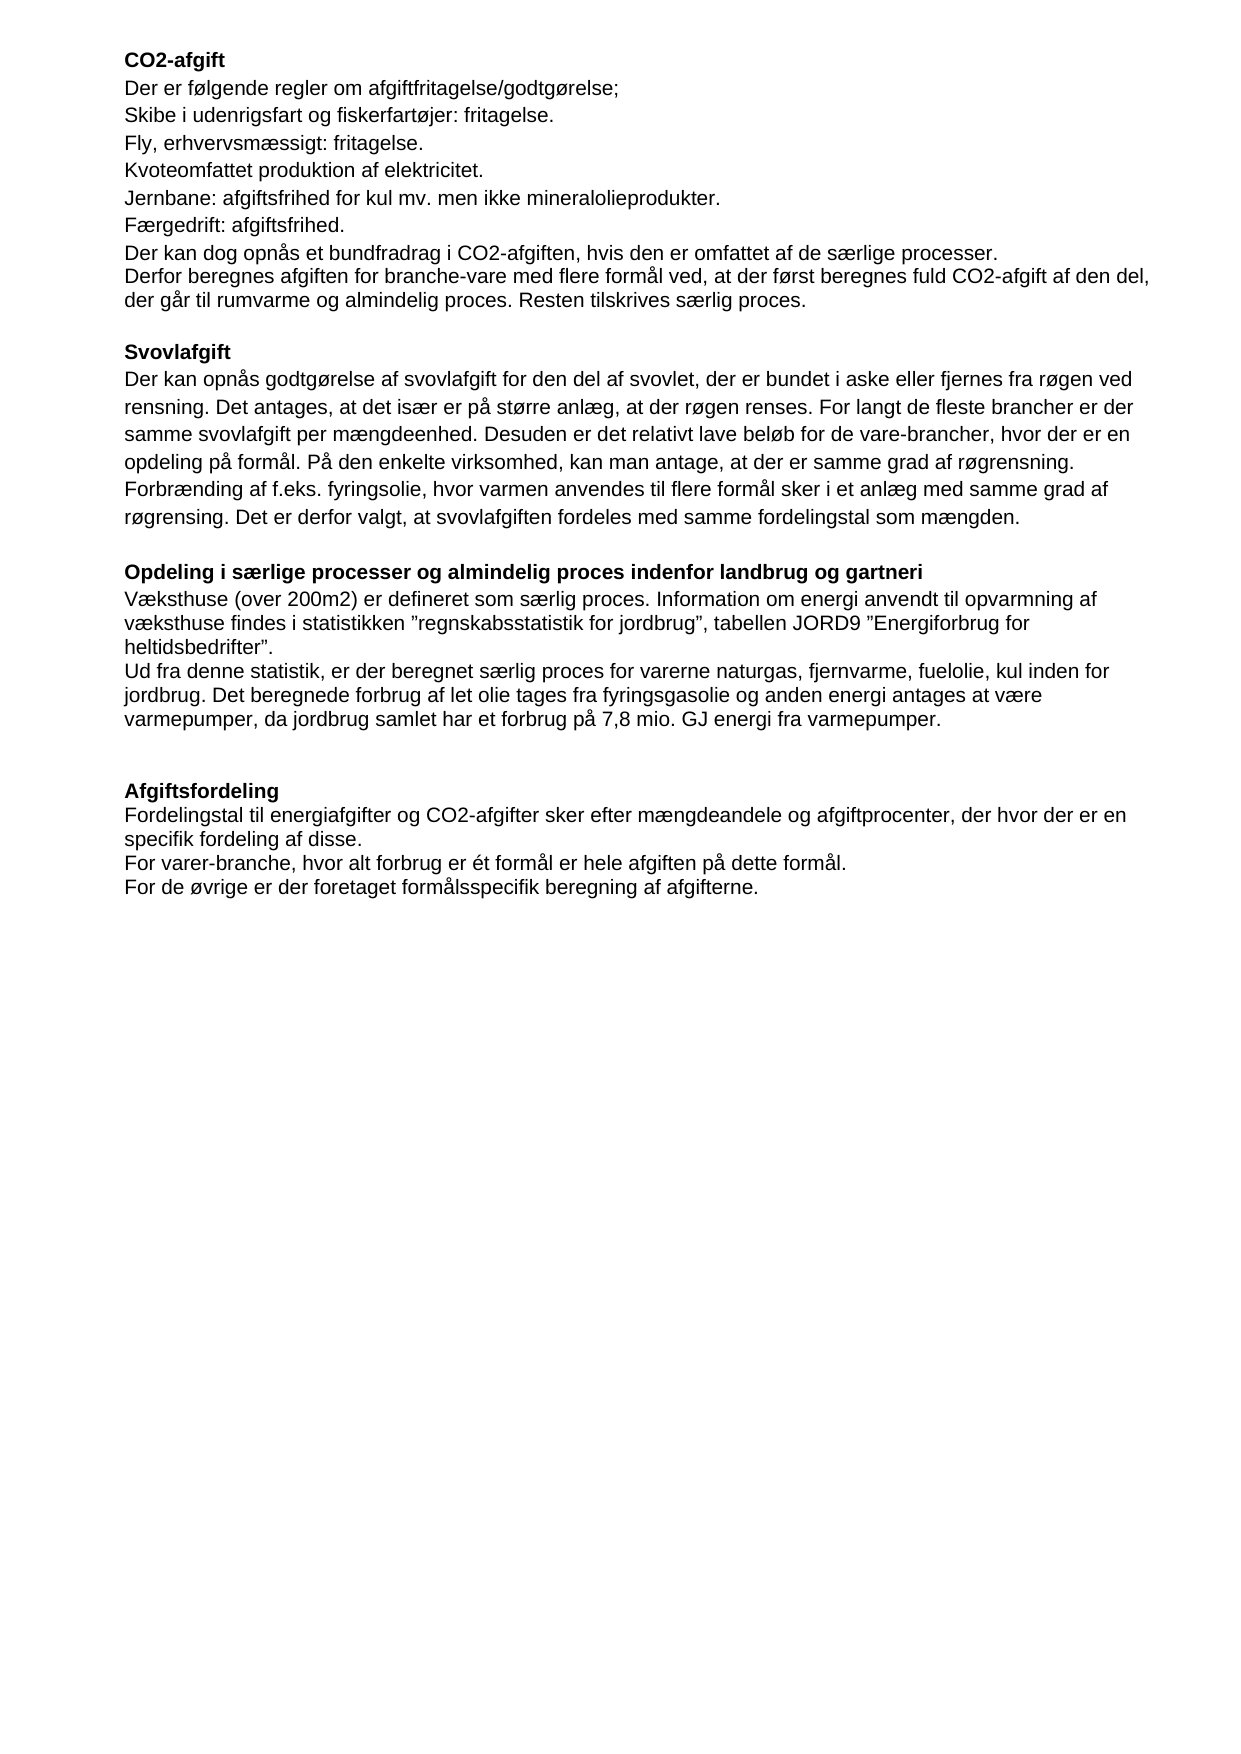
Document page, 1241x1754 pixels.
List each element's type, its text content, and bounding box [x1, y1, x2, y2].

text Derfor beregnes afgiften for branche-vare med flere formål ved, at der først beregnes fuld CO2-afgift af den del, der går til rumvarme og almindelig proces. Resten tilskrives særlig proces. [124, 264, 1157, 312]
text For varer-branche, hvor alt forbrug er ét formål er hele afgiften på dette formål. [124, 851, 1157, 875]
text Væksthuse (over 200m2) er defineret som særlig proces. Information om energi anvendt til opvarmning af væksthuse findes i statistikken ”regnskabsstatistik for jordbrug”, tabellen JORD9 ”Energiforbrug for heltidsbedrifter”. [124, 587, 1157, 659]
text Opdeling i særlige processer og almindelig proces indenfor landbrug og gartneri [124, 560, 1157, 584]
text Svovlafgift [124, 340, 1157, 364]
text Der kan dog opnås et bundfradrag i CO2-afgiften, hvis den er omfattet af de særlige processer. [124, 240, 1157, 264]
text Fordelingstal til energiafgifter og CO2-afgifter sker efter mængdeandele og afgiftprocenter, der hvor der er en specifik fordeling af disse. [124, 803, 1157, 851]
text For de øvrige er der foretaget formålsspecifik beregning af afgifterne. [124, 875, 1157, 899]
text Der er følgende regler om afgiftfritagelse/godtgørelse; Skibe i udenrigsfart og fiskerfartøjer: fritagelse. Fly, erhvervsmæssigt: fritagelse. Kvoteomfattet produktion af elektricitet. Jernbane: afgiftsfrihed for kul mv. men ikke mineralolieprodukter. Færgedrift: afgiftsfrihed. [124, 75, 1157, 237]
text Ud fra denne statistik, er der beregnet særlig proces for varerne naturgas, fjernvarme, fuelolie, kul inden for jordbrug. Det beregnede forbrug af let olie tages fra fyringsgasolie og anden energi antages at være varmepumper, da jordbrug samlet har et forbrug på 7,8 mio. GJ energi fra varmepumper. [124, 659, 1157, 731]
text CO2-afgift [124, 48, 1157, 72]
text Der kan opnås godtgørelse af svovlafgift for den del af svovlet, der er bundet i aske eller fjernes fra røgen ved rensning. Det antages, at det især er på større anlæg, at der røgen renses. For langt de fleste brancher er der samme svovlafgift per mængdeenhed. Desuden er det relativt lave beløb for de vare-brancher, hvor der er en opdeling på formål. På den enkelte virksomhed, kan man antage, at der er samme grad af røgrensning. Forbrænding af f.eks. fyringsolie, hvor varmen anvendes til flere formål sker i et anlæg med samme grad af røgrensing. Det er derfor valgt, at svovlafgiften fordeles med samme fordelingstal som mængden. [124, 367, 1157, 529]
text Afgiftsfordeling [124, 779, 1157, 803]
